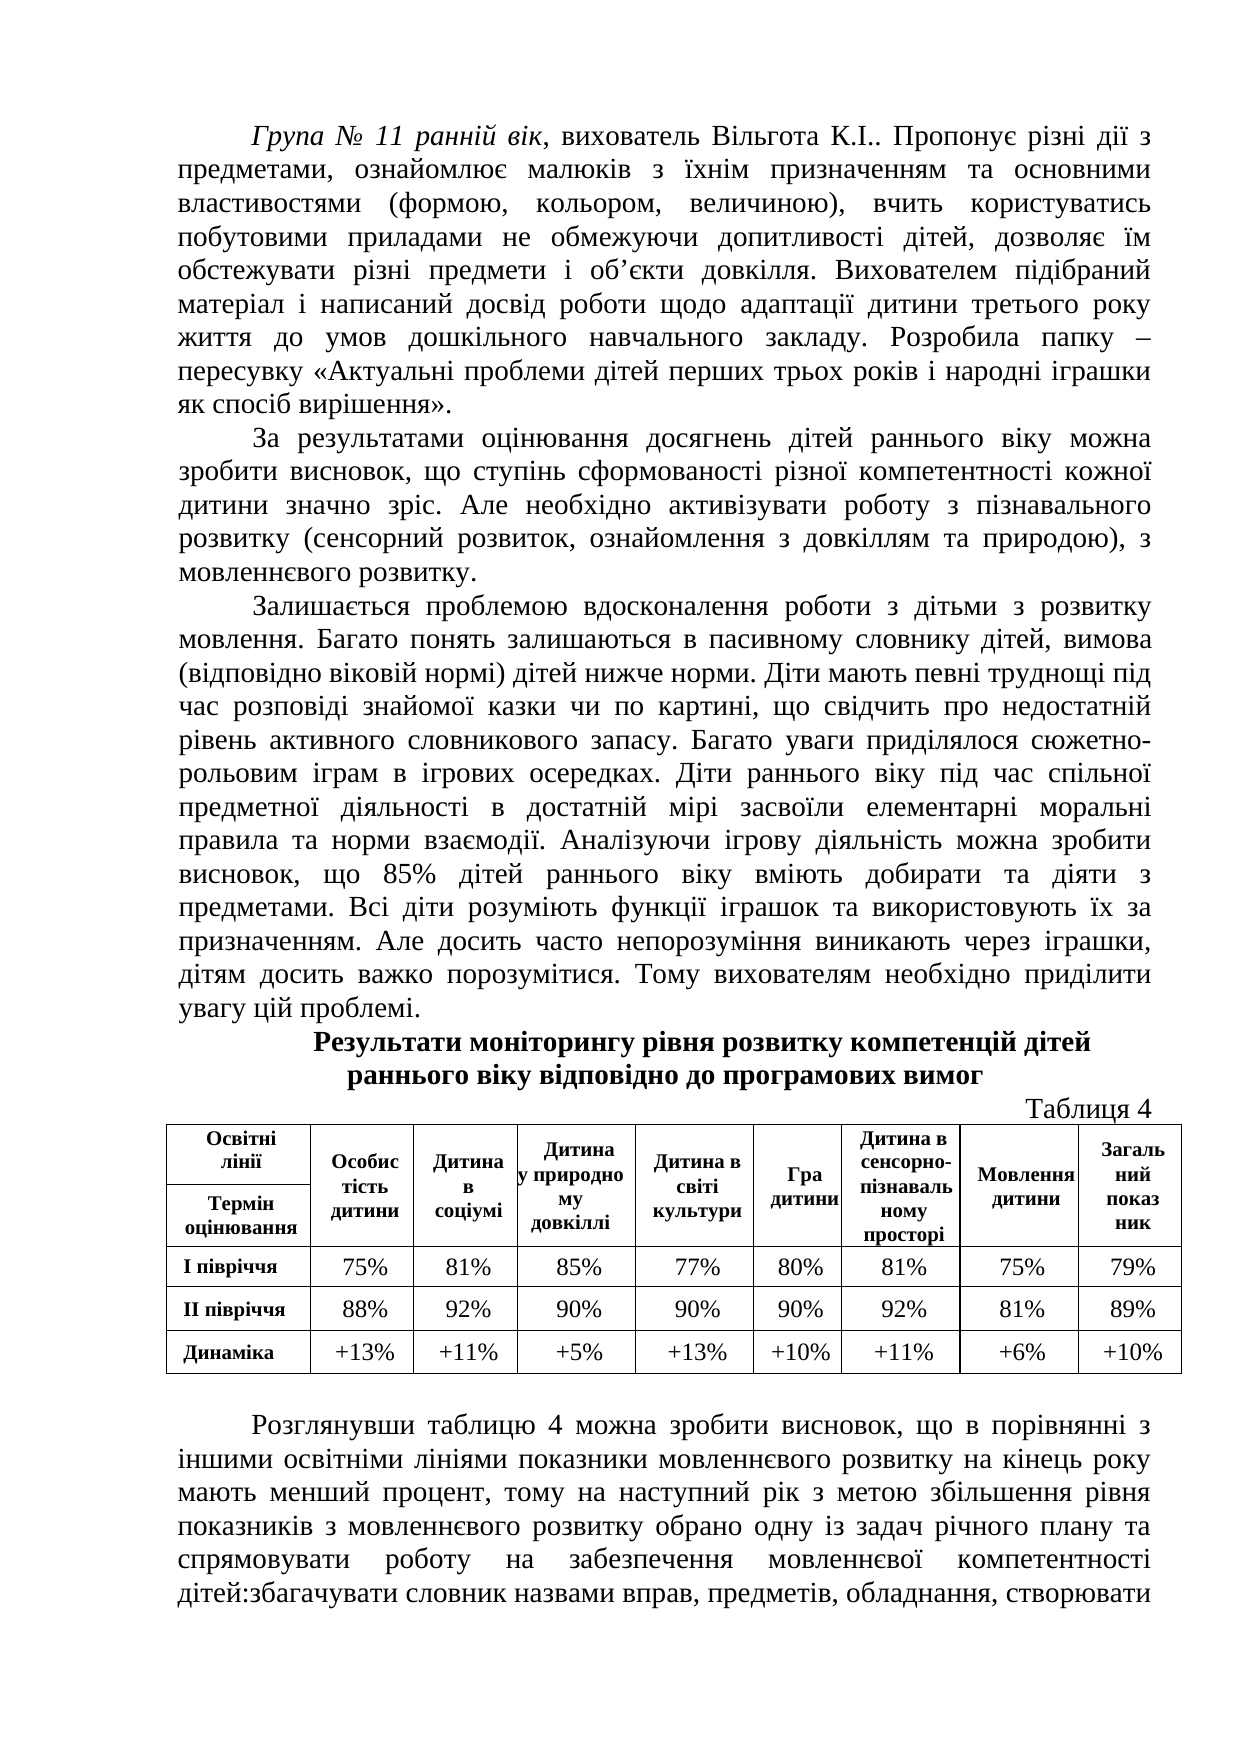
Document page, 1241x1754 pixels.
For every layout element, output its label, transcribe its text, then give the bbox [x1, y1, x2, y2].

table_header Мовлення дитини [961, 1125, 1078, 1246]
text Група № 11 ранній вік, вихователь Вільгота К.І.. Пропонує різні дії з предметами, ознайомлює малюків з їхнім призначенням та основними властивостями (формою, кольором, величиною), вчить користуватись побутовими приладами не обмежуючи допитливості дітей, дозволяє їм обстежувати різні предмети і об’єкти довкілля. Вихователем підібраний матеріал і написаний досвід роботи щодо адаптації дитини третього року життя до умов дошкільного навчального закладу. Розробила папку – пересувку «Актуальні проблеми дітей перших трьох років і народні іграшки як спосіб вирішення». [177, 118, 1152, 420]
table_cell 81% [961, 1287, 1078, 1330]
table_cell 79% [1079, 1247, 1181, 1286]
table_cell І півріччя [167, 1247, 310, 1286]
table_cell +11% [414, 1331, 517, 1373]
table_cell 85% [518, 1247, 635, 1286]
table_cell 89% [1079, 1287, 1181, 1330]
table_cell 90% [754, 1287, 841, 1330]
table_cell 92% [414, 1287, 517, 1330]
table_cell 80% [754, 1247, 841, 1286]
table_header Дитина в сенсорно-пізнаваль ному просторі [842, 1125, 959, 1246]
table_cell 77% [636, 1247, 753, 1286]
table_cell 81% [842, 1247, 959, 1286]
text Залишається проблемою вдосконалення роботи з дітьми з розвитку мовлення. Багато понять залишаються в пасивному словнику дітей, вимова (відповідно віковій нормі) дітей нижче норми. Діти мають певні труднощі під час розповіді знайомої казки чи по картині, що свідчить про недостатній рівень активного словникового запасу. Багато уваги приділялося сюжетно-рольовим іграм в ігрових осередках. Діти раннього віку під час спільної предметної діяльності в достатній мірі засвоїли елементарні моральні правила та норми взаємодії. Аналізуючи ігрову діяльність можна зробити висновок, що 85% дітей раннього віку вміють добирати та діяти з предметами. Всі діти розуміють функції іграшок та використовують їх за призначенням. Але досить часто непорозуміння виникають через іграшки, дітям досить важко порозумітися. Тому вихователям необхідно приділити увагу цій проблемі. [178, 588, 1152, 1024]
table_cell 90% [636, 1287, 753, 1330]
table_cell Динаміка [167, 1331, 310, 1373]
table_cell 75% [311, 1247, 413, 1286]
text Таблиця 4 [177, 1091, 1152, 1124]
table_header Дитина в світі культури [636, 1125, 753, 1246]
table_cell ІІ півріччя [167, 1287, 310, 1330]
table_header Дитина у природно му довкіллі [518, 1125, 635, 1246]
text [177, 1407, 1152, 1609]
table_cell +13% [636, 1331, 753, 1373]
table_cell +6% [961, 1331, 1078, 1373]
table_header Освітні лінії [167, 1125, 310, 1184]
table_cell 75% [961, 1247, 1078, 1286]
text Результати моніторингу рівня розвитку компетенцій дітей раннього віку відповідно до програмових вимог [178, 1024, 1152, 1091]
table_cell +10% [1079, 1331, 1181, 1373]
table_cell 90% [518, 1287, 635, 1330]
table_header Дитина в соціумі [414, 1125, 517, 1246]
table_cell +13% [311, 1331, 413, 1373]
table_cell 81% [414, 1247, 517, 1286]
table_header Загаль ний показ ник [1079, 1125, 1181, 1246]
text За результатами оцінювання досягнень дітей раннього віку можна зробити висновок, що ступінь сформованості різної компетентності кожної дитини значно зріс. Але необхідно активізувати роботу з пізнавального розвитку (сенсорний розвиток, ознайомлення з довкіллям та природою), з мовленнєвого розвитку. [178, 420, 1152, 588]
table_header Гра дитини [754, 1125, 841, 1246]
table_cell +10% [754, 1331, 841, 1373]
table_cell Термін оцінювання [167, 1185, 310, 1246]
table_cell 92% [842, 1287, 959, 1330]
table_cell +11% [842, 1331, 959, 1373]
table_cell +5% [518, 1331, 635, 1373]
table_cell 88% [311, 1287, 413, 1330]
table_header Особис тість дитини [311, 1125, 413, 1246]
